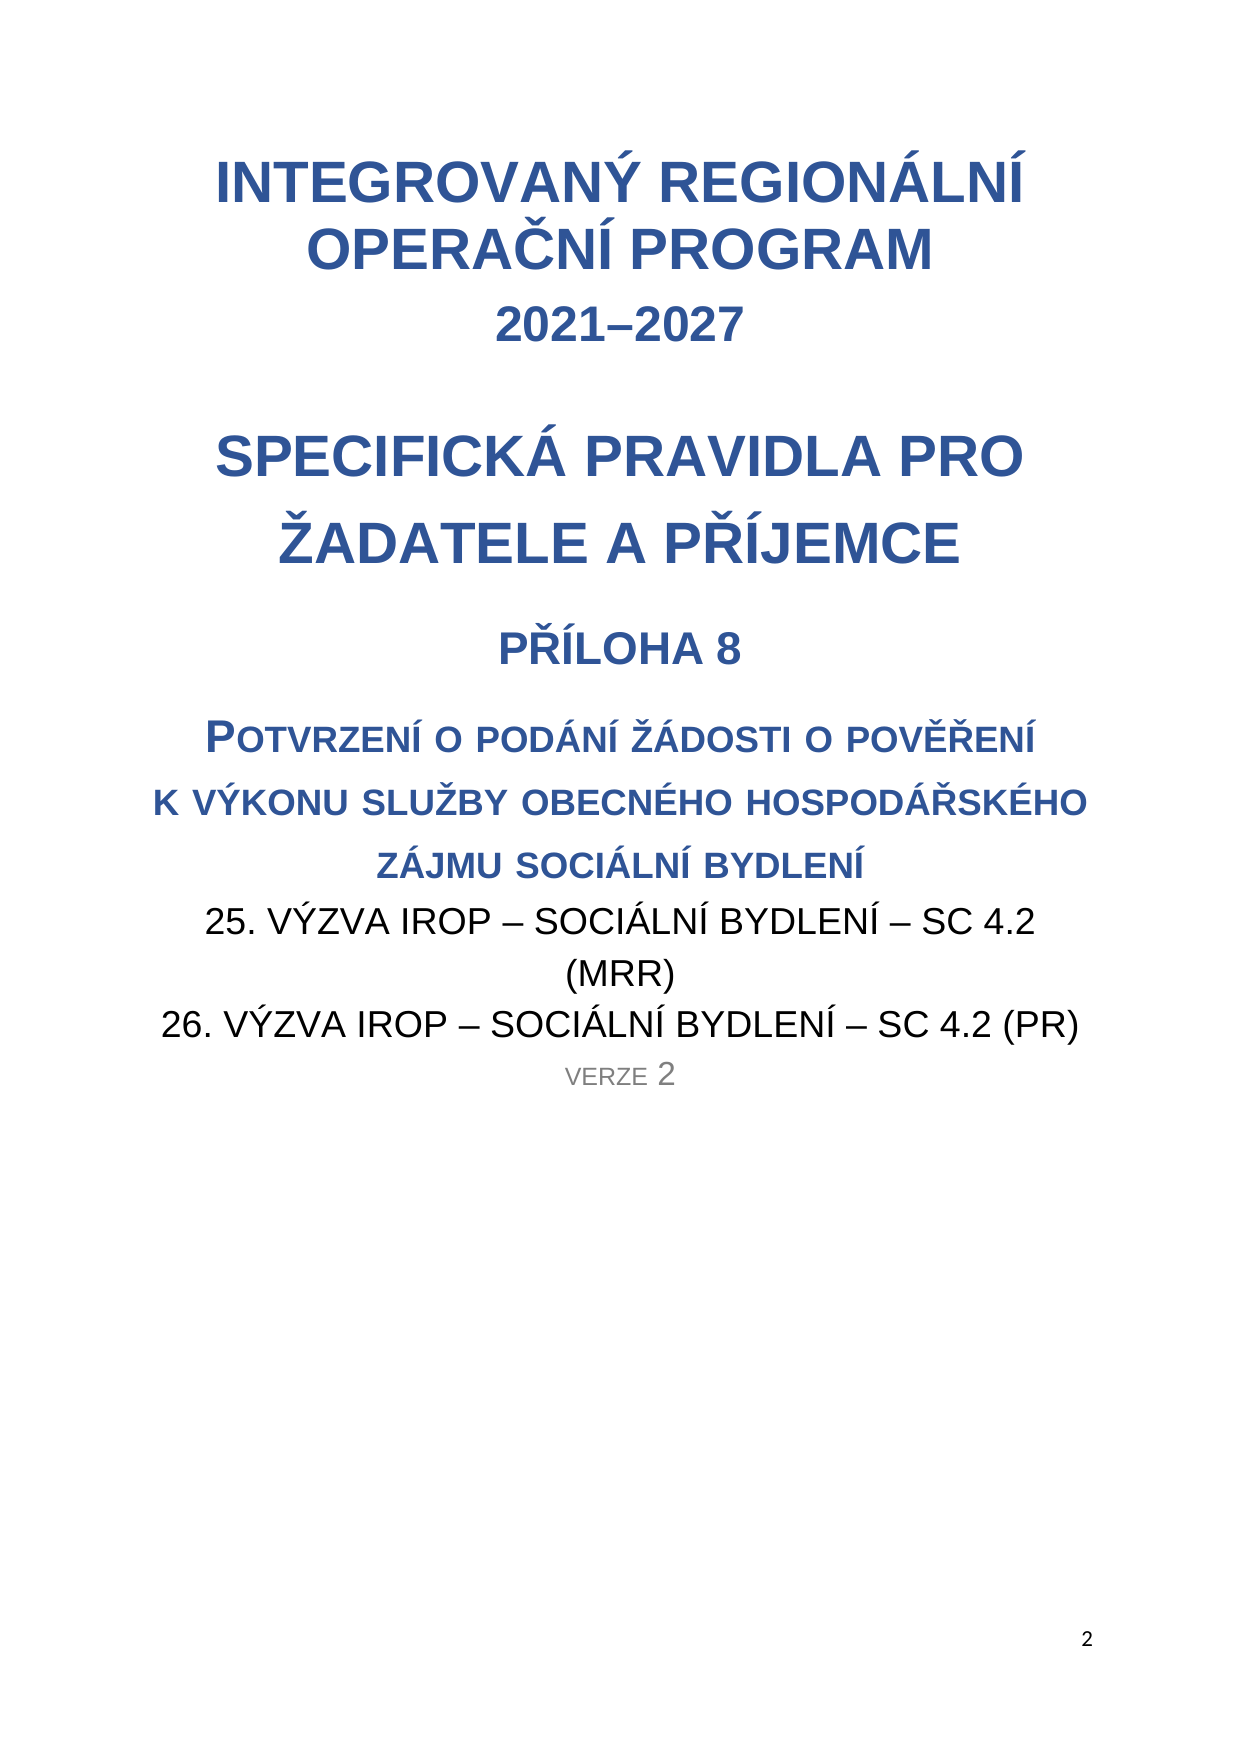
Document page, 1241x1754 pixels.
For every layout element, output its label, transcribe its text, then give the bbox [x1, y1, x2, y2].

text VERZE 2 [148, 148, 1092, 186]
